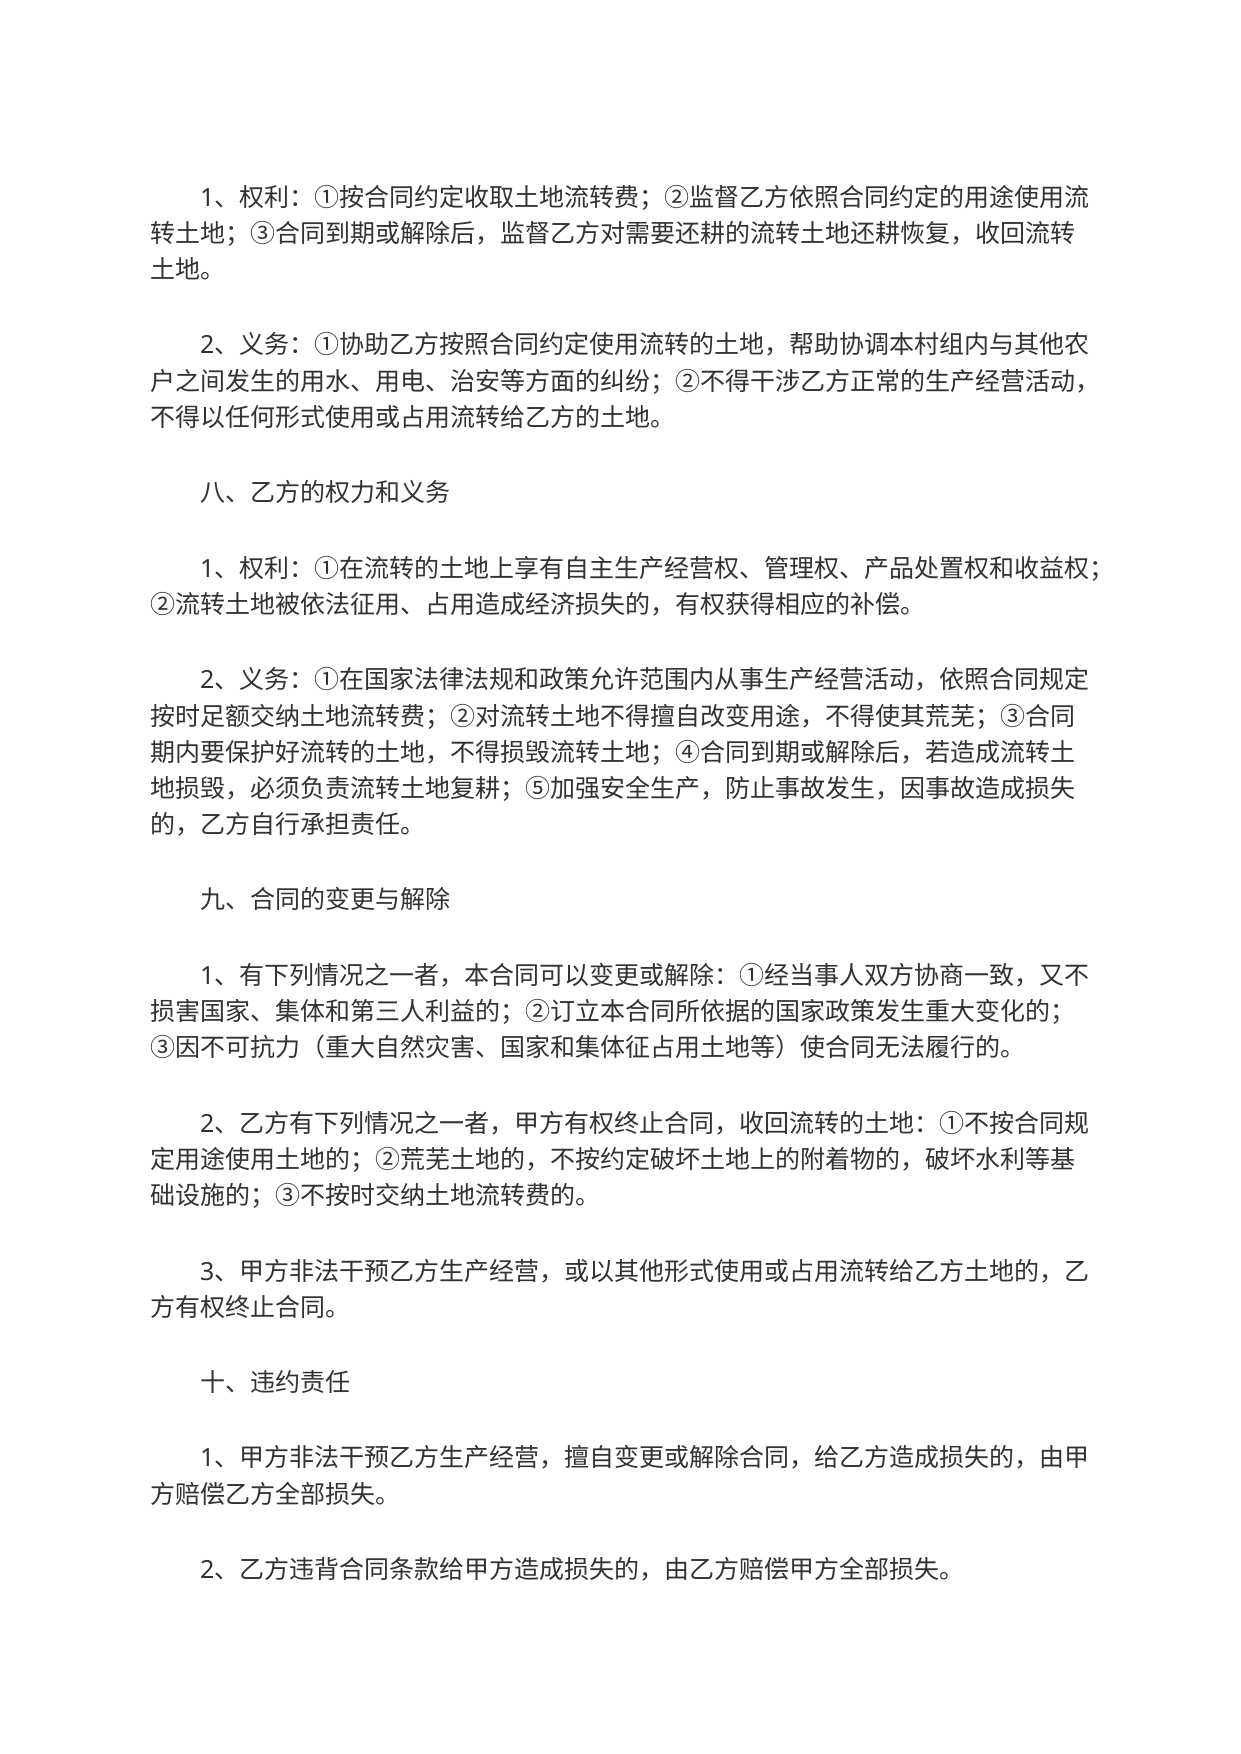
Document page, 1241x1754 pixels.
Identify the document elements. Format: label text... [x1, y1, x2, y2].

text 1、权利：①按合同约定收取土地流转费；②监督乙方依照合同约定的用途使用流转土地；③合同到期或解除后，监督乙方对需要还耕的流转土地还耕恢复，收回流转土地。 [150, 177, 1090, 286]
text 十、违约责任 [150, 1362, 1090, 1399]
text 3、甲方非法干预乙方生产经营，或以其他形式使用或占用流转给乙方土地的，乙方有权终止合同。 [150, 1251, 1090, 1323]
text 1、权利：①在流转的土地上享有自主生产经营权、管理权、产品处置权和收益权；②流转土地被依法征用、占用造成经济损失的，有权获得相应的补偿。 [150, 548, 1090, 621]
text 1、甲方非法干预乙方生产经营，擅自变更或解除合同，给乙方造成损失的，由甲方赔偿乙方全部损失。 [150, 1438, 1090, 1510]
text 1、有下列情况之一者，本合同可以变更或解除：①经当事人双方协商一致，又不损害国家、集体和第三人利益的；②订立本合同所依据的国家政策发生重大变化的；③因不可抗力（重大自然灾害、国家和集体征占用土地等）使合同无法履行的。 [150, 955, 1090, 1064]
text 2、乙方违背合同条款给甲方造成损失的，由乙方赔偿甲方全部损失。 [150, 1549, 1090, 1586]
text 2、乙方有下列情况之一者，甲方有权终止合同，收回流转的土地：①不按合同规定用途使用土地的；②荒芜土地的，不按约定破坏土地上的附着物的，破坏水利等基础设施的；③不按时交纳土地流转费的。 [150, 1103, 1090, 1212]
text 2、义务：①在国家法律法规和政策允许范围内从事生产经营活动，依照合同规定按时足额交纳土地流转费；②对流转土地不得擅自改变用途，不得使其荒芜；③合同期内要保护好流转的土地，不得损毁流转土地；④合同到期或解除后，若造成流转土地损毁，必须负责流转土地复耕；⑤加强安全生产，防止事故发生，因事故造成损失的，乙方自行承担责任。 [150, 660, 1090, 841]
text 八、乙方的权力和义务 [150, 473, 1090, 509]
text 2、义务：①协助乙方按照合同约定使用流转的土地，帮助协调本村组内与其他农户之间发生的用水、用电、治安等方面的纠纷；②不得干涉乙方正常的生产经营活动，不得以任何形式使用或占用流转给乙方的土地。 [150, 325, 1090, 434]
text 九、合同的变更与解除 [150, 880, 1090, 916]
